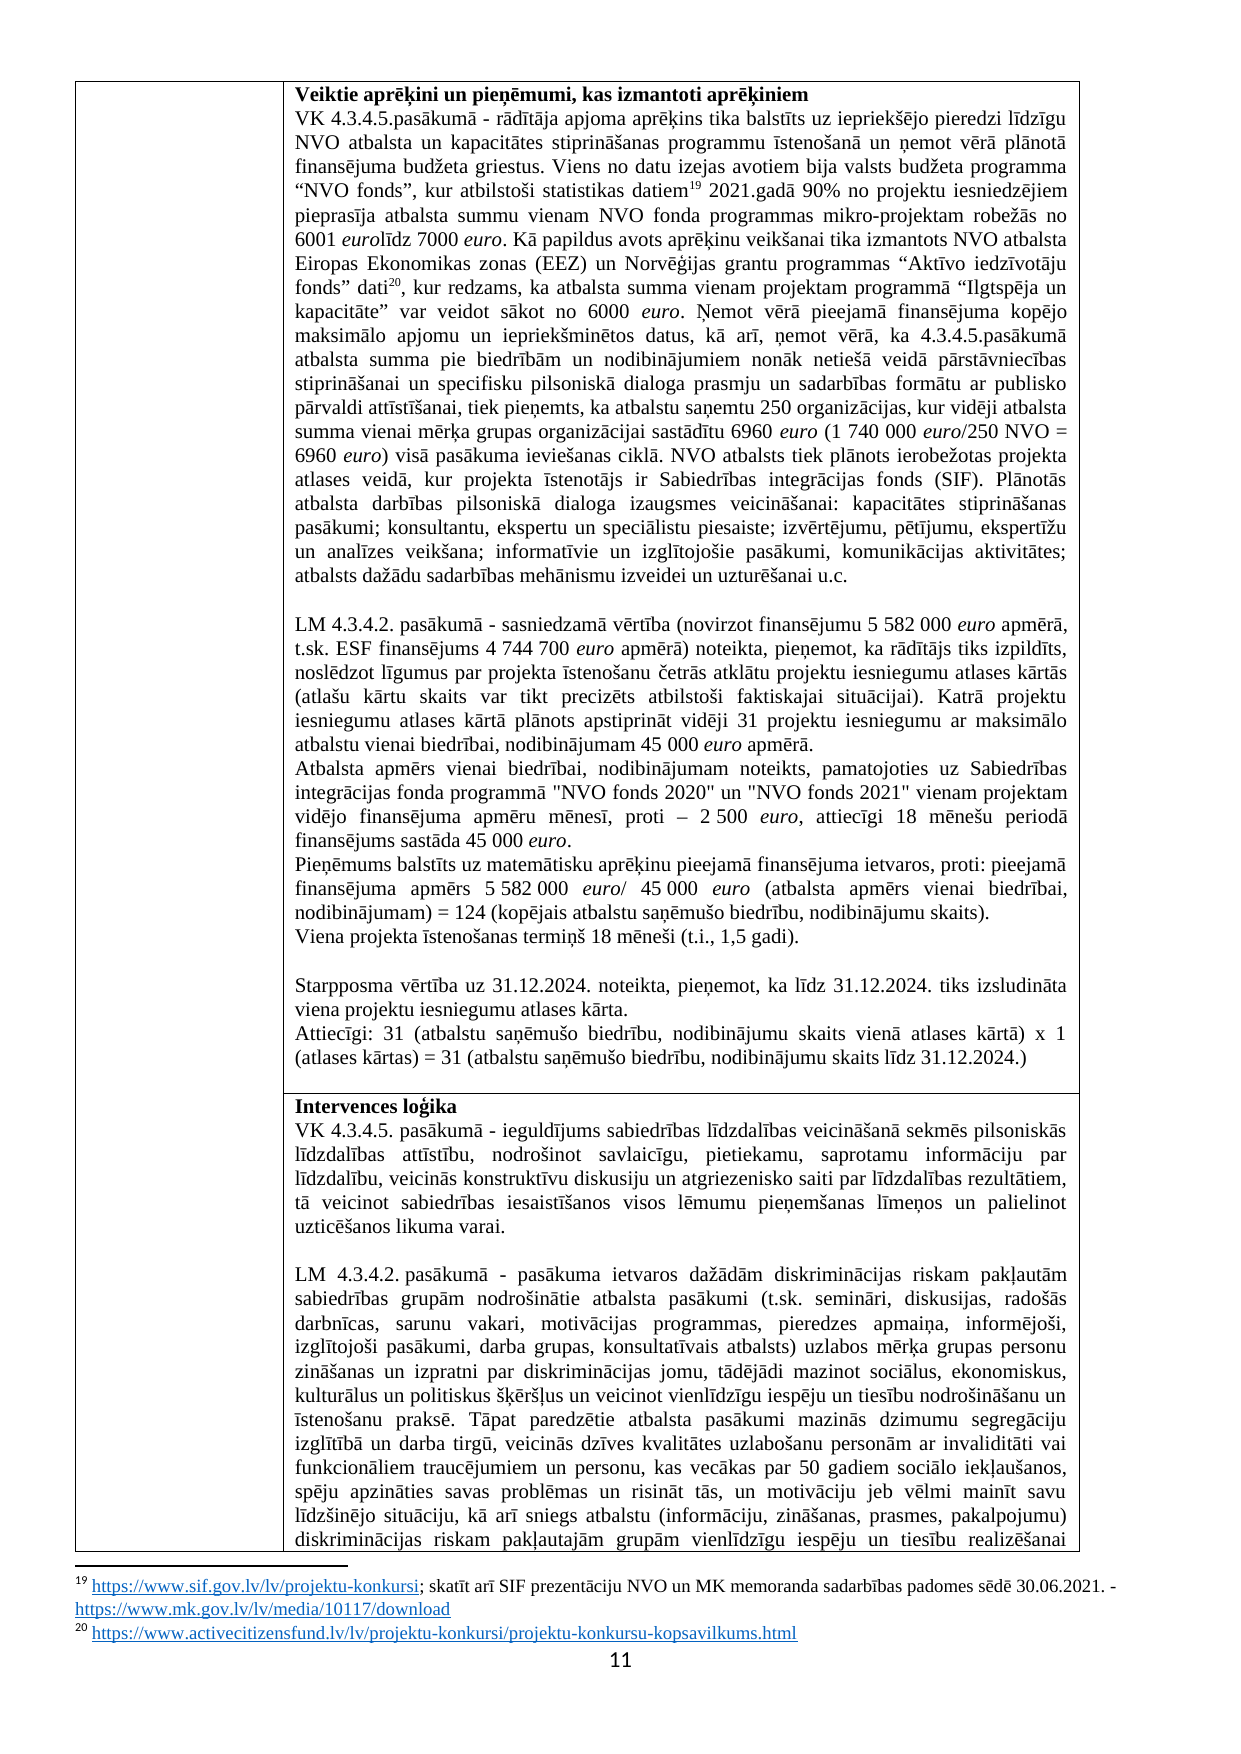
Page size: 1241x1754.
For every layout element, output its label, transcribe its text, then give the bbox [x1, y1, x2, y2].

table_cell Veiktie aprēķini un pieņēmumi, kas izmantoti aprēķiniem VK 4.3.4.5.pasākumā - rādītāja apjoma aprēķins tika balstīts uz iepriekšējo pieredzi līdzīgu NVO atbalsta un kapacitātes stiprināšanas programmu īstenošanā un ņemot vērā plānotā finansējuma budžeta griestus. Viens no datu izejas avotiem bija valsts budžeta programma “NVO fonds”, kur atbilstoši statistikas datiem 2021.gadā 90% no projektu iesniedzējiem pieprasīja atbalsta summu vienam NVO fonda programmas mikro-projektam robežās no 6001 eurolīdz 7000 euro. Kā papildus avots aprēķinu veikšanai tika izmantots NVO atbalsta Eiropas Ekonomikas zonas (EEZ) un Norvēģijas grantu programmas “Aktīvo iedzīvotāju fonds” dati, kur redzams, ka atbalsta summa vienam projektam programmā “Ilgtspēja un kapacitāte” var veidot sākot no 6000 euro. Ņemot vērā pieejamā finansējuma kopējo maksimālo apjomu un iepriekšminētos datus, kā arī, ņemot vērā, ka 4.3.4.5.pasākumā atbalsta summa pie biedrībām un nodibinājumiem nonāk netiešā veidā pārstāvniecības stiprināšanai un specifisku pilsoniskā dialoga prasmju un sadarbības formātu ar publisko pārvaldi attīstīšanai, tiek pieņemts, ka atbalstu saņemtu 250 organizācijas, kur vidēji atbalsta summa vienai mērķa grupas organizācijai sastādītu 6960 euro (1 740 000 euro/250 NVO = 6960 euro) visā pasākuma ieviešanas ciklā. NVO atbalsts tiek plānots ierobežotas projekta atlases veidā, kur projekta īstenotājs ir Sabiedrības integrācijas fonds (SIF). Plānotās atbalsta darbības pilsoniskā dialoga izaugsmes veicināšanai: kapacitātes stiprināšanas pasākumi; konsultantu, ekspertu un speciālistu piesaiste; izvērtējumu, pētījumu, ekspertīžu un analīzes veikšana; informatīvie un izglītojošie pasākumi, komunikācijas aktivitātes; atbalsts dažādu sadarbības mehānismu izveidei un uzturēšanai u.c. LM 4.3.4.2. pasākumā - sasniedzamā vērtība (novirzot finansējumu 5 582 000 euro apmērā, t.sk. ESF finansējums 4 744 700 euro apmērā) noteikta, pieņemot, ka rādītājs tiks izpildīts, noslēdzot līgumus par projekta īstenošanu četrās atklātu projektu iesniegumu atlases kārtās (atlašu kārtu skaits var tikt precizēts atbilstoši faktiskajai situācijai). Katrā projektu iesniegumu atlases kārtā plānots apstiprināt vidēji 31 projektu iesniegumu ar maksimālo atbalstu vienai biedrībai, nodibinājumam 45 000 euro apmērā. Atbalsta apmērs vienai biedrībai, nodibinājumam noteikts, pamatojoties uz Sabiedrības integrācijas fonda programmā "NVO fonds 2020" un "NVO fonds 2021" vienam projektam vidējo finansējuma apmēru mēnesī, proti – 2 500 euro, attiecīgi 18 mēnešu periodā finansējums sastāda 45 000 euro. Pieņēmums balstīts uz matemātisku aprēķinu pieejamā finansējuma ietvaros, proti: pieejamā finansējuma apmērs 5 582 000 euro/ 45 000 euro (atbalsta apmērs vienai biedrībai, nodibinājumam) = 124 (kopējais atbalstu saņēmušo biedrību, nodibinājumu skaits). Viena projekta īstenošanas termiņš 18 mēneši (t.i., 1,5 gadi). Starpposma vērtība uz 31.12.2024. noteikta, pieņemot, ka līdz 31.12.2024. tiks izsludināta viena projektu iesniegumu atlases kārta. Attiecīgi: 31 (atbalstu saņēmušo biedrību, nodibinājumu skaits vienā atlases kārtā) x 1 (atlases kārtas) = 31 (atbalstu saņēmušo biedrību, nodibinājumu skaits līdz 31.12.2024.) [284, 82, 1079, 1093]
